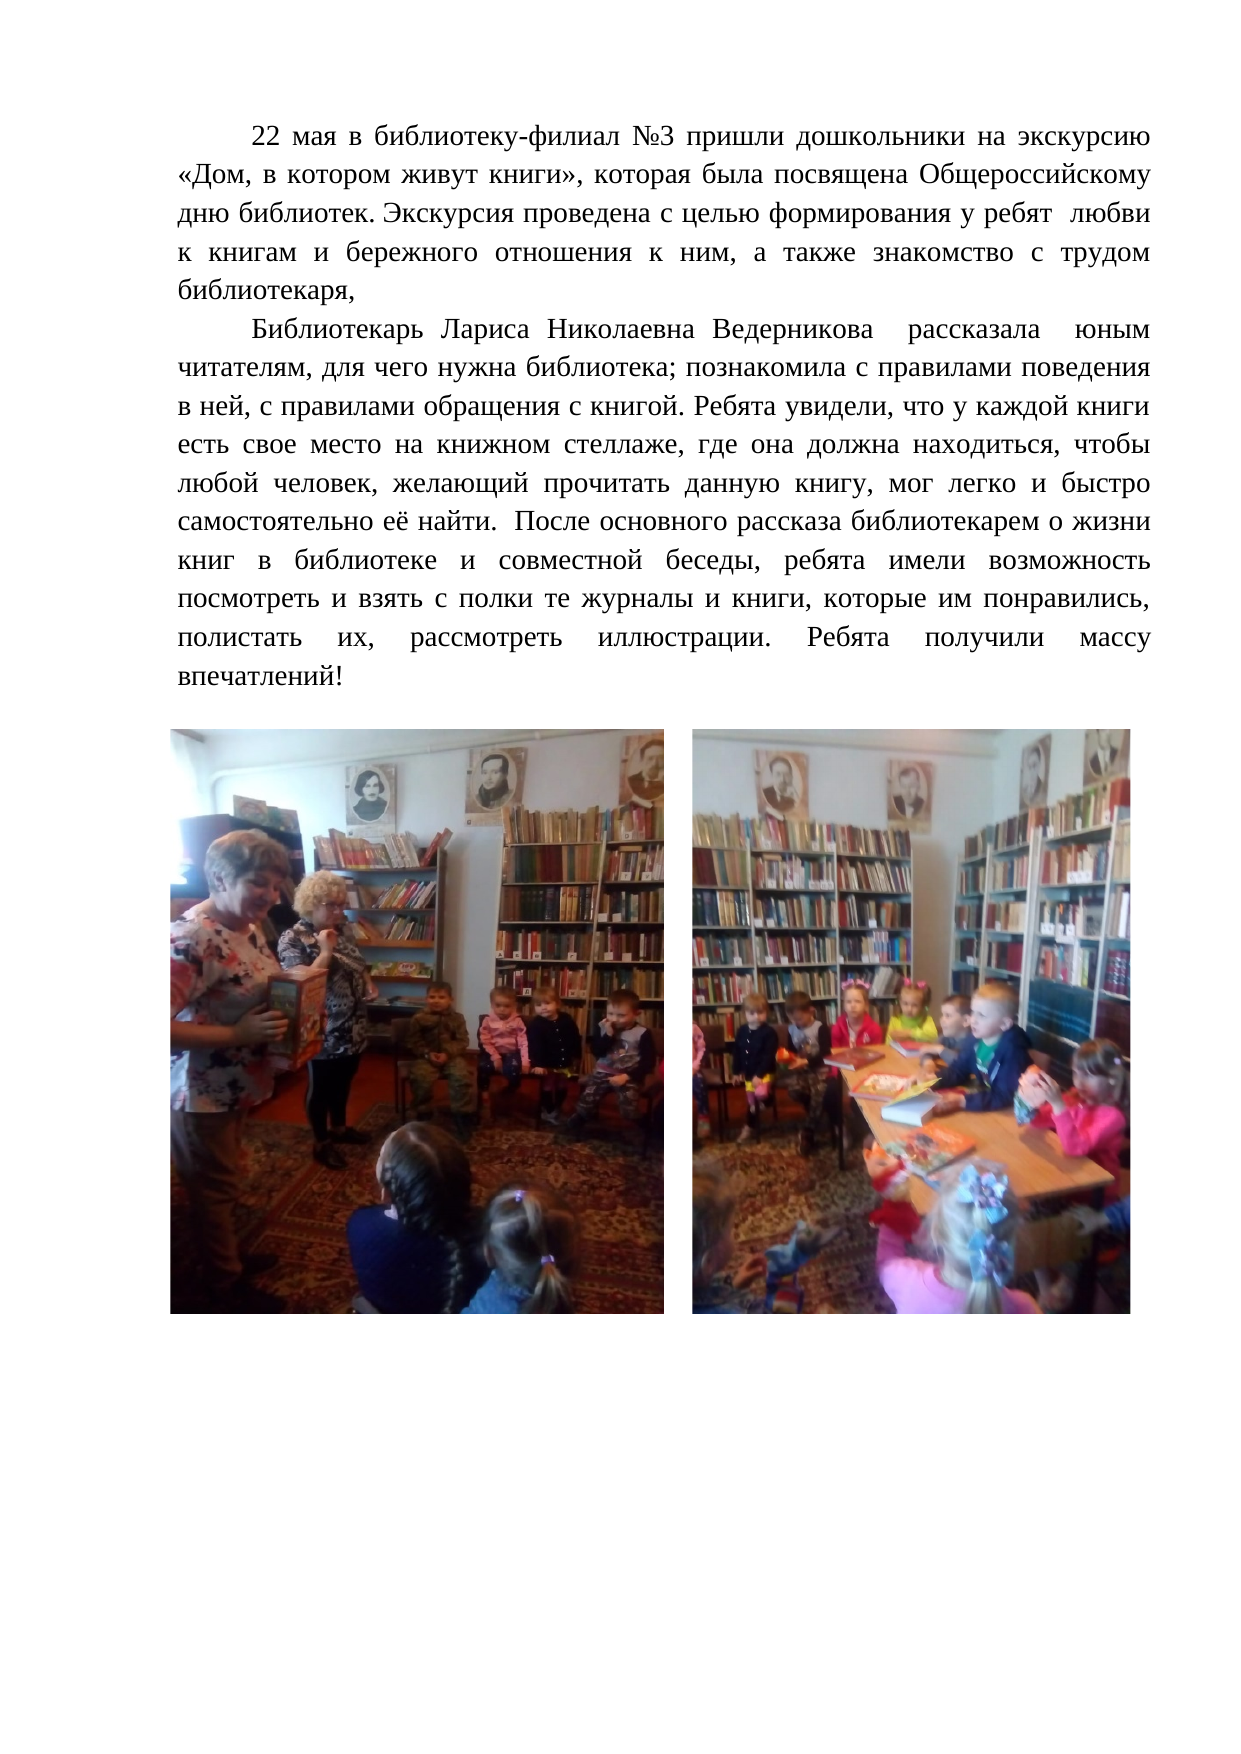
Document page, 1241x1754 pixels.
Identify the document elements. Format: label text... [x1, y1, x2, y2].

picture [170, 729, 664, 1314]
text Библиотекарь Лариса Николаевна Ведерникова рассказала юным читателям, для чего нужна библиотека; познакомила с правилами поведения в ней, с правилами обращения с книгой. Ребята увидели, что у каждой книги есть свое место на книжном стеллаже, где она должна находиться, чтобы любой человек, желающий прочитать данную книгу, мог легко и быстро самостоятельно её найти. После основного рассказа библиотекарем о жизни книг в библиотеке и совместной беседы, ребята имели возможность посмотреть и взять с полки те журналы и книги, которые им понравились, полистать их, рассмотреть иллюстрации. Ребята получили массу впечатлений! [177, 311, 1152, 691]
picture [692, 729, 1131, 1314]
text 22 мая в библиотеку-филиал №3 пришли дошкольники на экскурсию «Дом, в котором живут книги», которая была посвящена Общероссийскому дню библиотек. Экскурсия проведена с целью формирования у ребят любви к книгам и бережного отношения к ним, а также знакомство с трудом библиотекаря, [177, 118, 1152, 306]
